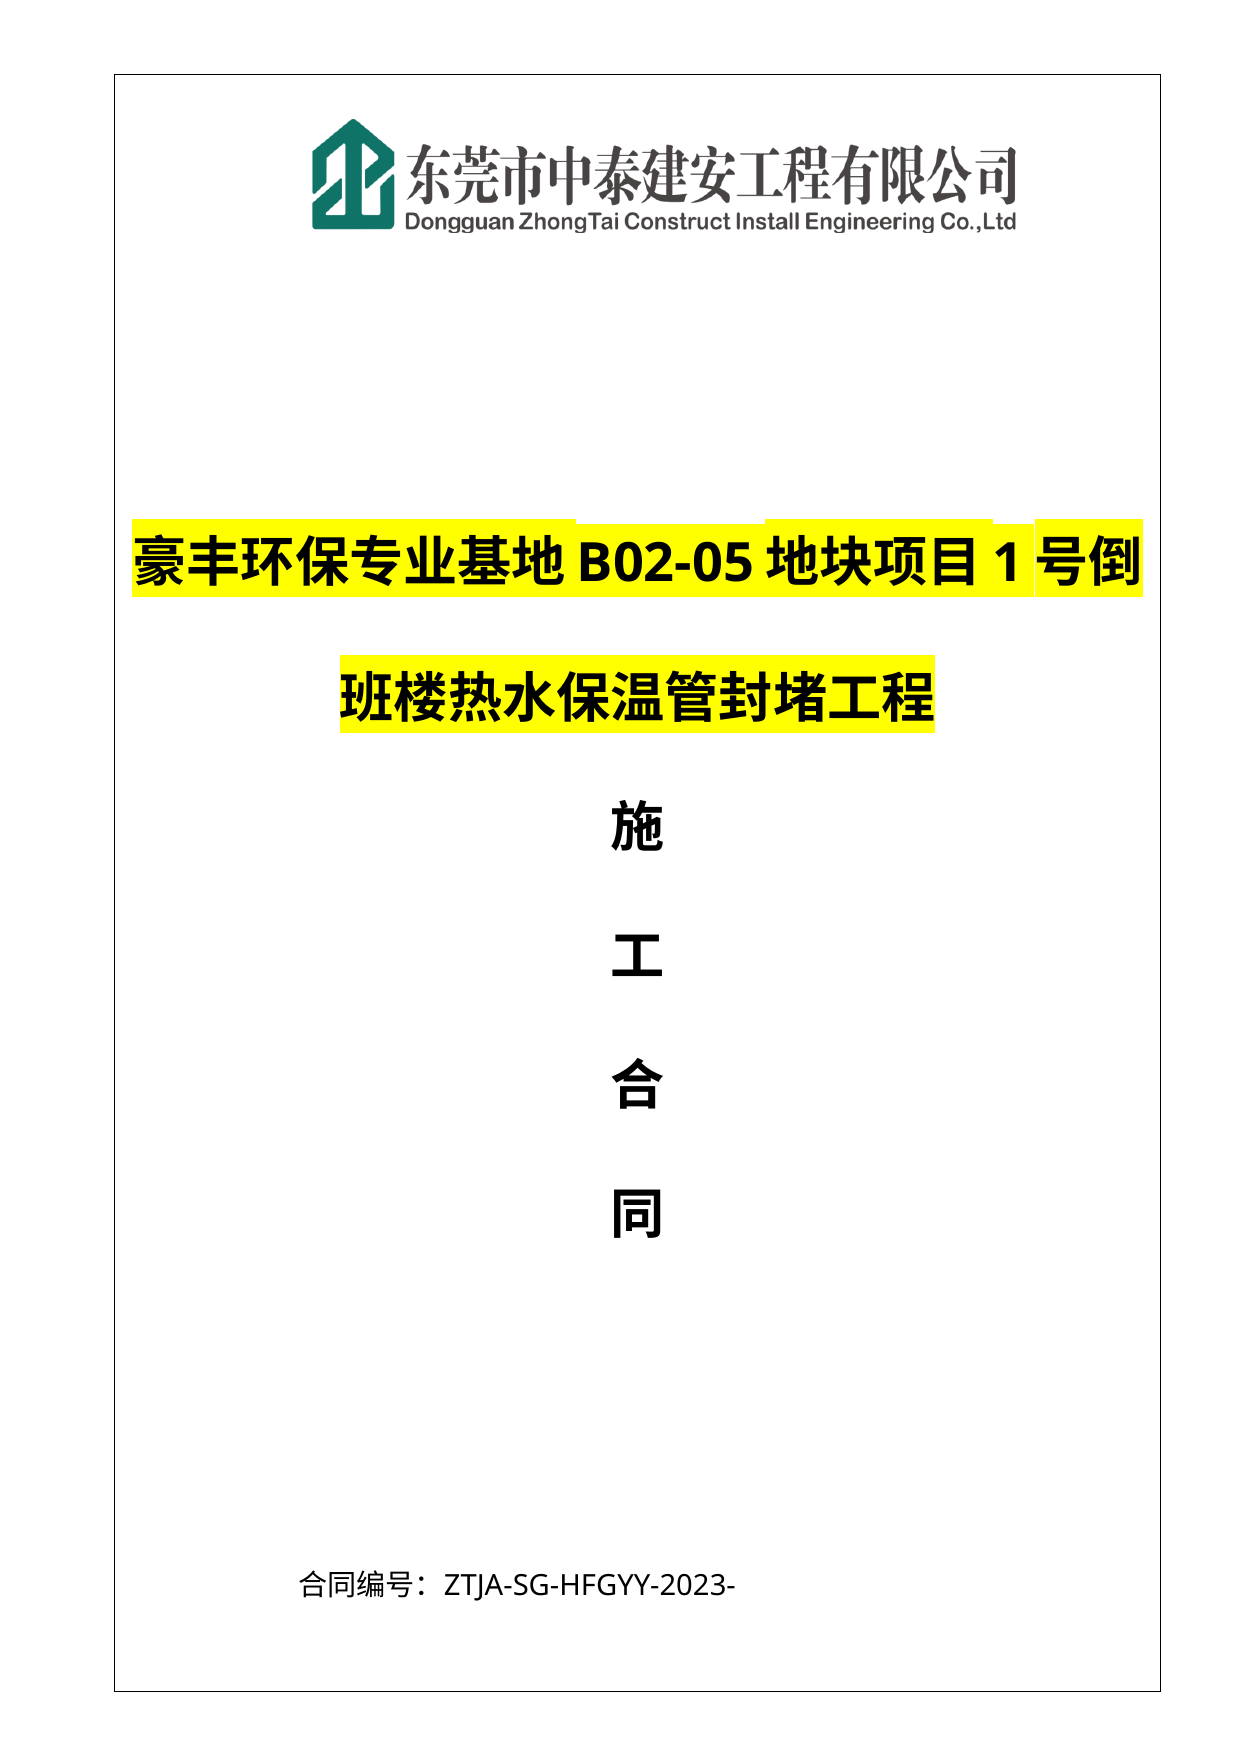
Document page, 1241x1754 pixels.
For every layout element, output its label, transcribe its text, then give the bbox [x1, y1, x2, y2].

picture [312, 119, 1016, 233]
text 合 [123, 1032, 1152, 1130]
text 施 [123, 774, 1152, 872]
text 豪丰环保专业基地B02-05地块项目1号倒班楼热水保温管封堵工程 [123, 509, 1152, 743]
text 同 [123, 1161, 1152, 1258]
text 合同编号：ZTJA-SG-HFGYY-2023- [123, 1550, 1152, 1615]
text 工 [123, 903, 1152, 1001]
